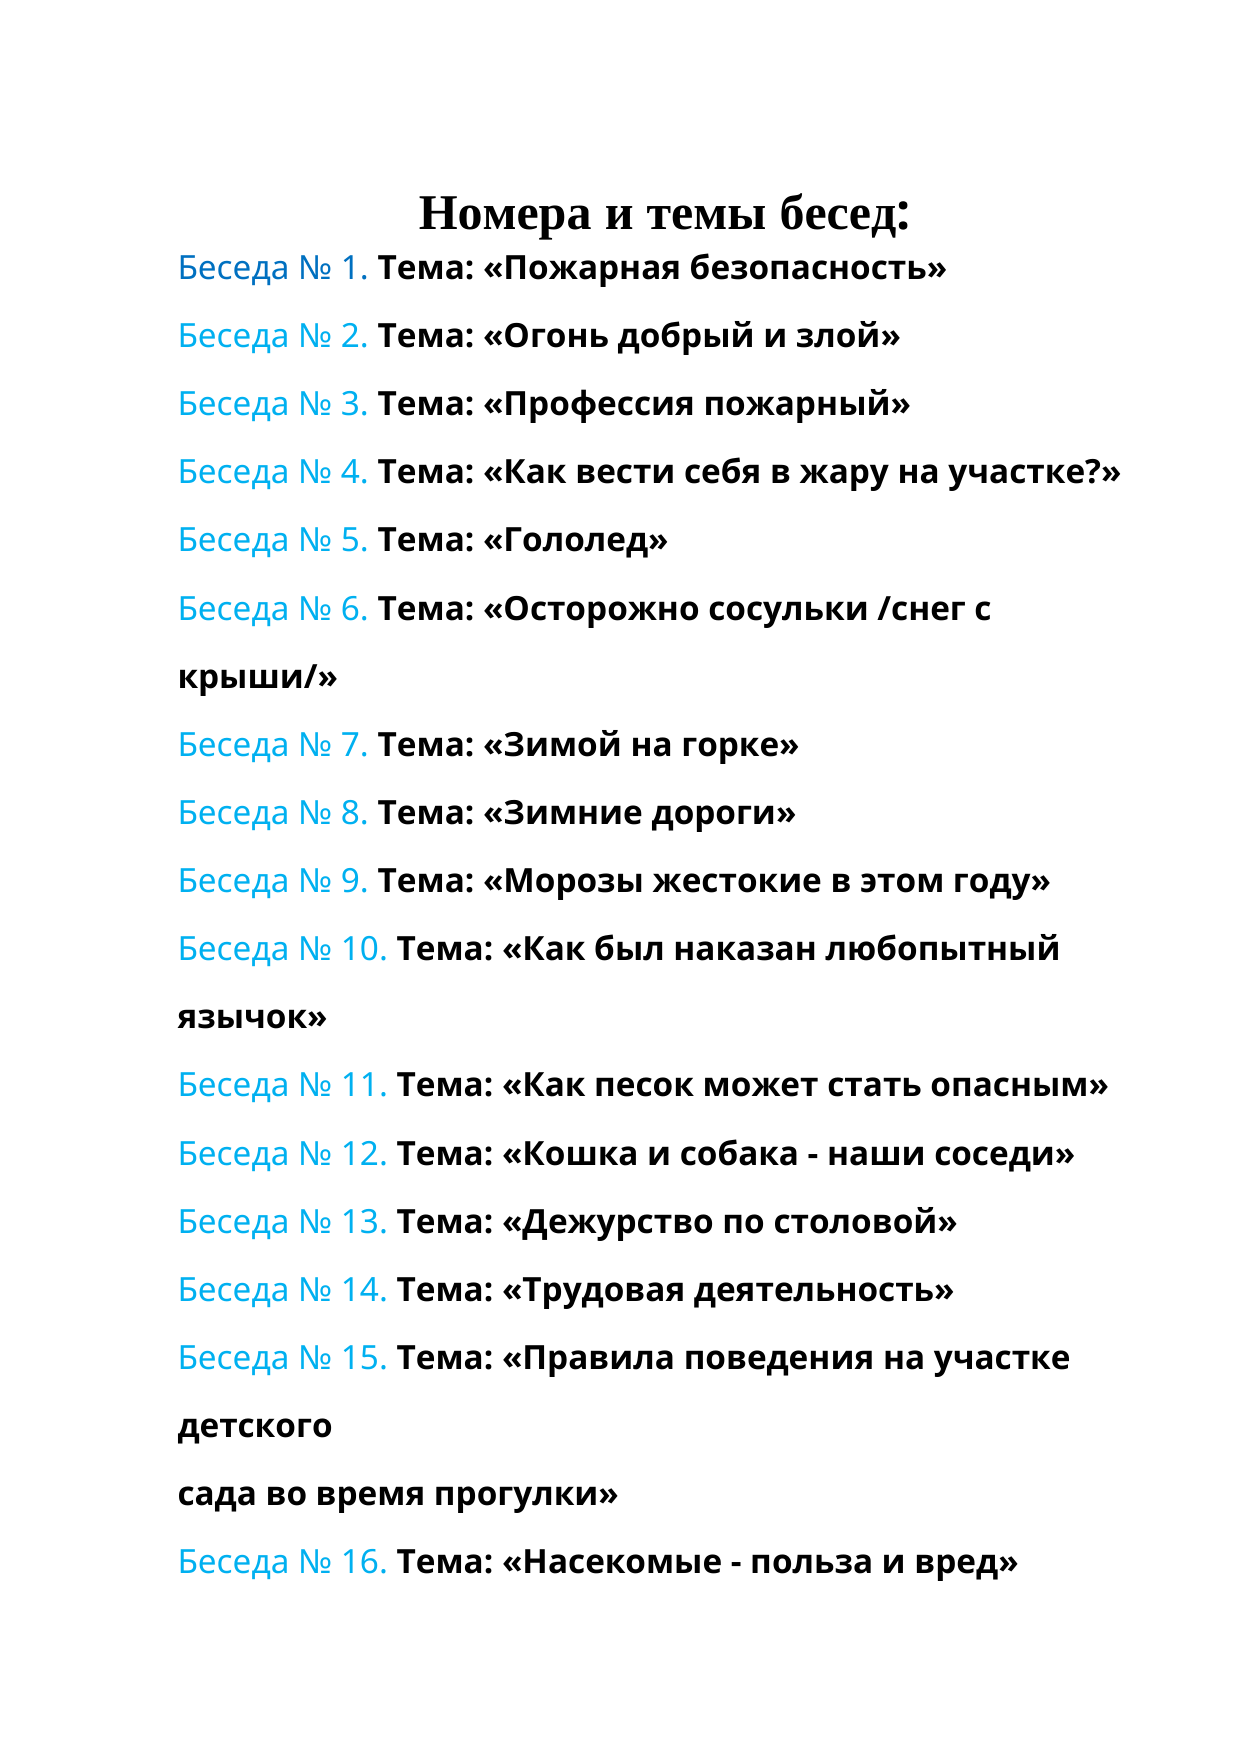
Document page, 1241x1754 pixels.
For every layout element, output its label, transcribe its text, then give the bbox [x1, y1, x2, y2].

text Беседа № 6. Тема: «Осторожно сосульки /снег с крыши/» [177, 584, 1152, 698]
text Беседа № 7. Тема: «Зимой на горке» [177, 721, 1152, 766]
text Беседа № 3. Тема: «Профессия пожарный» [177, 380, 1152, 425]
text Беседа № 12. Тема: «Кошка и собака - наши соседи» [177, 1129, 1152, 1175]
text Беседа № 2. Тема: «Огонь добрый и злой» [177, 312, 1152, 357]
text сада во время прогулки» [177, 1470, 1152, 1515]
text Номера и темы бесед: [177, 176, 1152, 244]
text Беседа № 8. Тема: «Зимние дороги» [177, 789, 1152, 834]
text Беседа № 9. Тема: «Морозы жестокие в этом году» [177, 857, 1152, 902]
text Беседа № 4. Тема: «Как вести себя в жару на участке?» [177, 448, 1152, 493]
text Беседа № 16. Тема: «Насекомые - польза и вред» [177, 1538, 1152, 1583]
text Беседа № 5. Тема: «Гололед» [177, 516, 1152, 562]
text Беседа № 15. Тема: «Правила поведения на участке детского [177, 1334, 1152, 1447]
text Беседа № 13. Тема: «Дежурство по столовой» [177, 1197, 1152, 1243]
text Беседа № 11. Тема: «Как песок может стать опасным» [177, 1061, 1152, 1107]
text Беседа № 1. Тема: «Пожарная безопасность» [177, 244, 1152, 289]
text Беседа № 10. Тема: «Как был наказан любопытный язычок» [177, 925, 1152, 1038]
text Беседа № 14. Тема: «Трудовая деятельность» [177, 1266, 1152, 1311]
